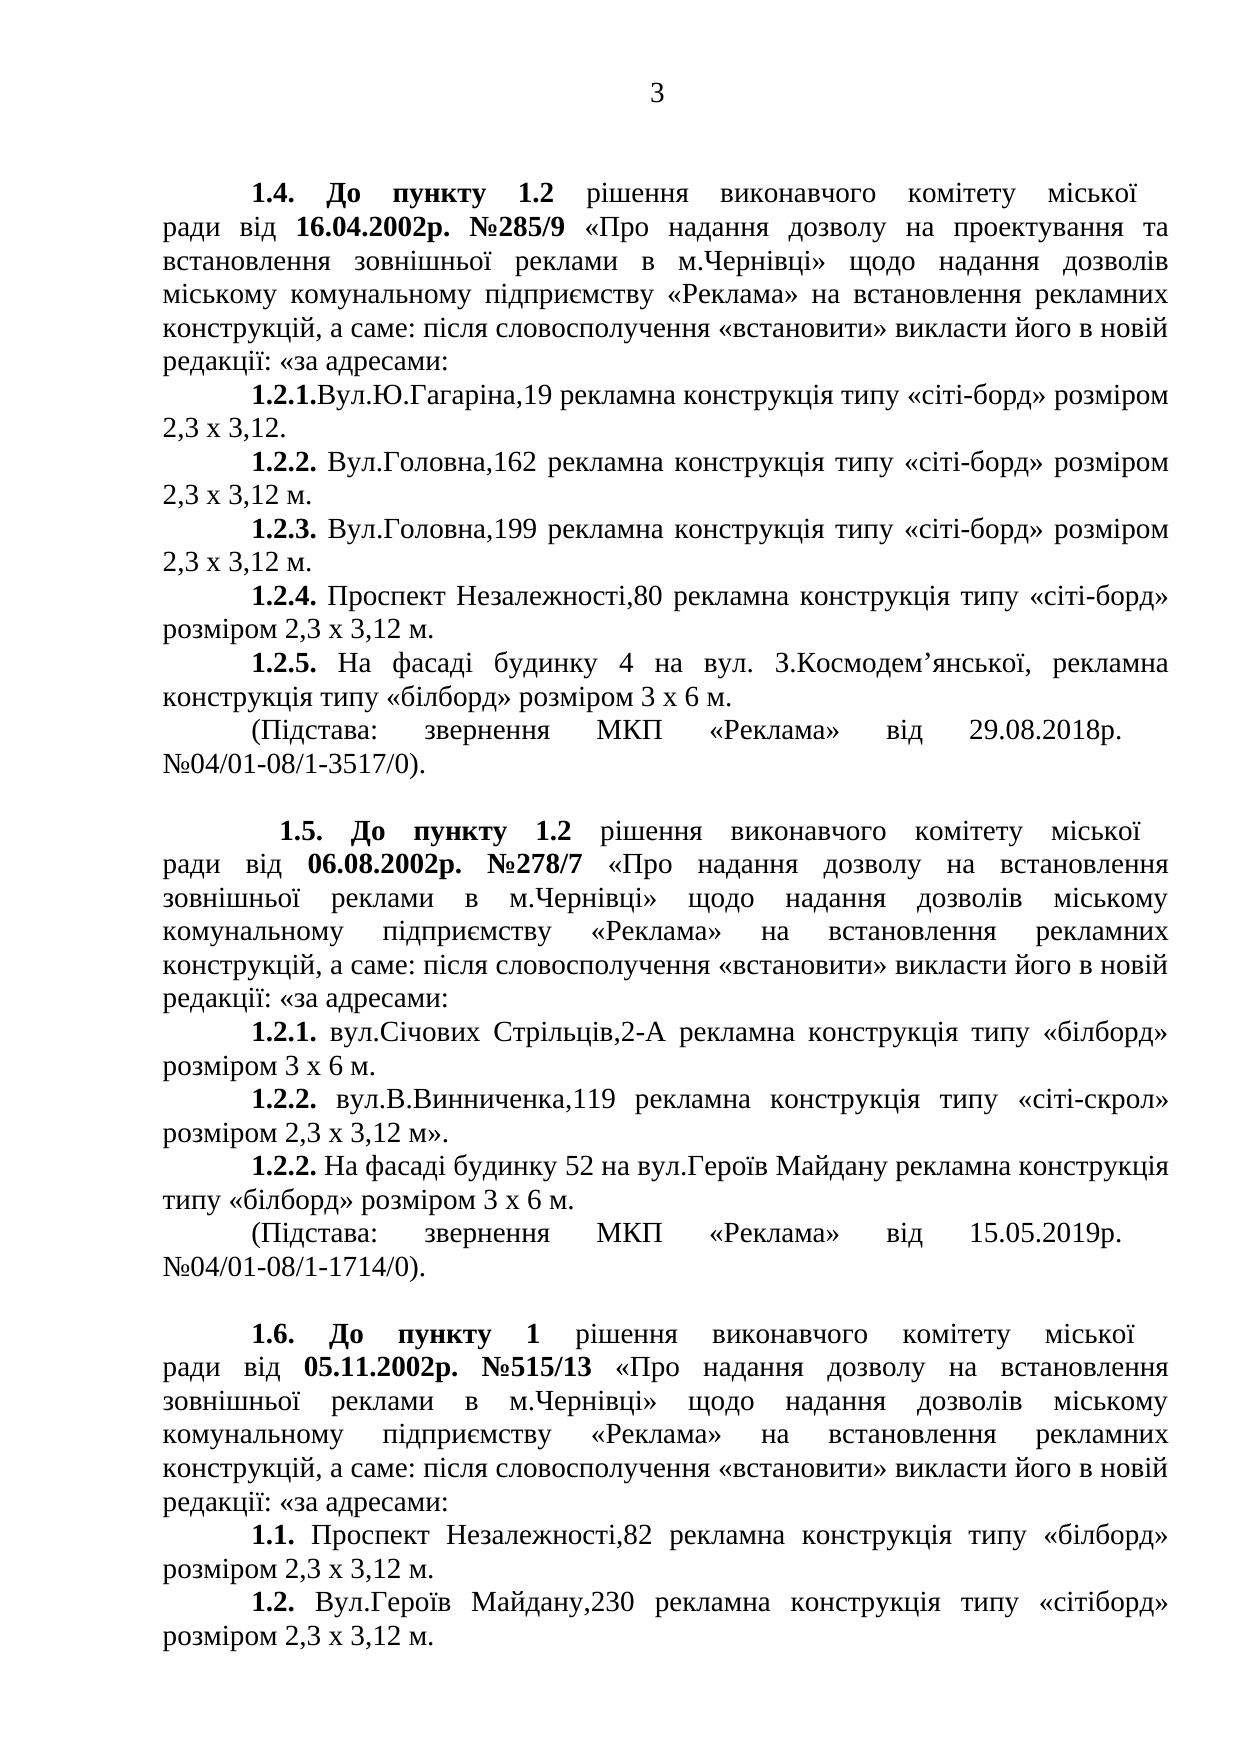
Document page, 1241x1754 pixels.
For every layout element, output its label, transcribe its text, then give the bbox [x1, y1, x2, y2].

text 1.2.1. вул.Січових Стрільців,2-А рекламна конструкція типу «білборд» розміром 3 х 6 м. [162, 1014, 1169, 1081]
text 1.2.2. Вул.Головна,162 рекламна конструкція типу «сіті-борд» розміром 2,3 х 3,12 м. [162, 444, 1169, 511]
text 1.2.4. Проспект Незалежності,80 рекламна конструкція типу «сіті-борд» розміром 2,3 х 3,12 м. [162, 578, 1169, 645]
text 1.1. Проспект Незалежності,82 рекламна конструкція типу «білборд» розміром 2,3 х 3,12 м. [162, 1517, 1169, 1584]
text 1.2. Вул.Героїв Майдану,230 рекламна конструкція типу «сітіборд» розміром 2,3 х 3,12 м. [162, 1584, 1169, 1651]
text 1.2.2. На фасаді будинку 52 на вул.Героїв Майдану рекламна конструкція типу «білборд» розміром 3 х 6 м. [162, 1148, 1169, 1215]
text (Підстава: звернення МКП «Реклама» від 15.05.2019р. №04/01-08/1-1714/0). [162, 1215, 1169, 1282]
text 1.6. До пункту 1 рішення виконавчого комітету міської ради від 05.11.2002р. №515/13 «Про надання дозволу на встановлення зовнішньої реклами в м.Чернівці» щодо надання дозволів міському комунальному підприємству «Реклама» на встановлення рекламних конструкцій, а саме: після словосполучення «встановити» викласти його в новій редакції: «за адресами: [162, 1316, 1169, 1517]
text 1.2.1.Вул.Ю.Гагаріна,19 рекламна конструкція типу «сіті-борд» розміром 2,3 х 3,12. [162, 377, 1169, 444]
text 1.2.2. вул.В.Винниченка,119 рекламна конструкція типу «сіті-скрол» розміром 2,3 х 3,12 м». [162, 1081, 1169, 1148]
text 1.5. До пункту 1.2 рішення виконавчого комітету міської ради від 06.08.2002р. №278/7 «Про надання дозволу на встановлення зовнішньої реклами в м.Чернівці» щодо надання дозволів міському комунальному підприємству «Реклама» на встановлення рекламних конструкцій, а саме: після словосполучення «встановити» викласти його в новій редакції: «за адресами: [162, 813, 1169, 1014]
text 1.2.3. Вул.Головна,199 рекламна конструкція типу «сіті-борд» розміром 2,3 х 3,12 м. [162, 511, 1169, 578]
text 1.2.5. На фасаді будинку 4 на вул. З.Космодем’янської, рекламна конструкція типу «білборд» розміром 3 х 6 м. [162, 645, 1169, 712]
text 1.4. До пункту 1.2 рішення виконавчого комітету міської ради від 16.04.2002р. №285/9 «Про надання дозволу на проектування та встановлення зовнішньої реклами в м.Чернівці» щодо надання дозволів міському комунальному підприємству «Реклама» на встановлення рекламних конструкцій, а саме: після словосполучення «встановити» викласти його в новій редакції: «за адресами: [162, 176, 1169, 377]
text (Підстава: звернення МКП «Реклама» від 29.08.2018р. №04/01-08/1-3517/0). [162, 712, 1169, 779]
